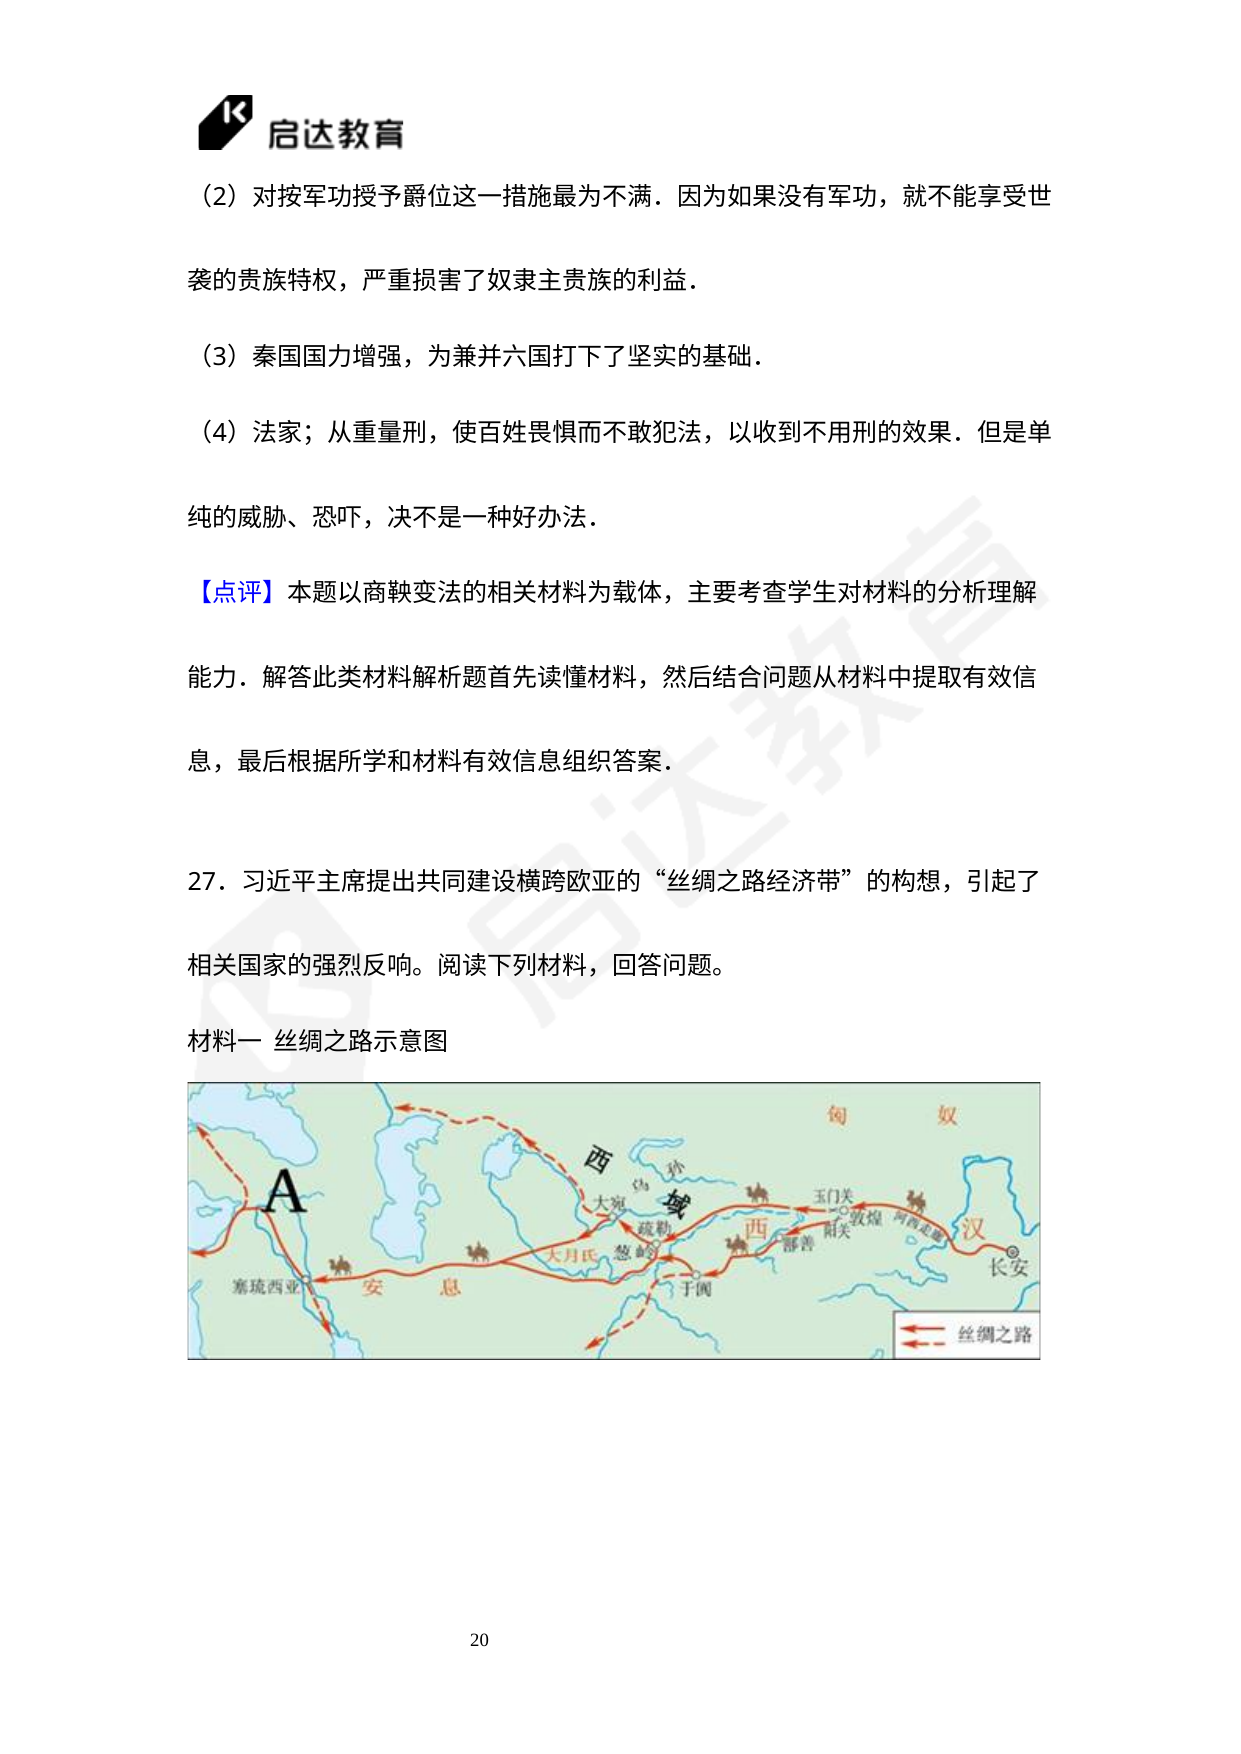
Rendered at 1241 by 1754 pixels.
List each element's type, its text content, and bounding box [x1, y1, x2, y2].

text （3）秦国国力增强，为兼并六国打下了坚实的基础． [187, 322, 1053, 387]
text 【点评】本题以商鞅变法的相关材料为载体，主要考查学生对材料的分析理解能力．解答此类材料解析题首先读懂材料，然后结合问题从材料中提取有效信息，最后根据所学和材料有效信息组织答案． [187, 558, 1053, 792]
text 材料一 丝绸之路示意图 [187, 1007, 1053, 1072]
text （4）法家；从重量刑，使百姓畏惧而不敢犯法，以收到不用刑的效果．但是单纯的威胁、恐吓，决不是一种好办法． [187, 398, 1053, 548]
text （2）对按军功授予爵位这一措施最为不满．因为如果没有军功，就不能享受世袭的贵族特权，严重损害了奴隶主贵族的利益． [187, 162, 1053, 311]
picture [198, 95, 404, 150]
text 27．习近平主席提出共同建设横跨欧亚的“丝绸之路经济带”的构想，引起了相关国家的强烈反响。阅读下列材料，回答问题。 [187, 847, 1053, 996]
picture [187, 1082, 1041, 1360]
